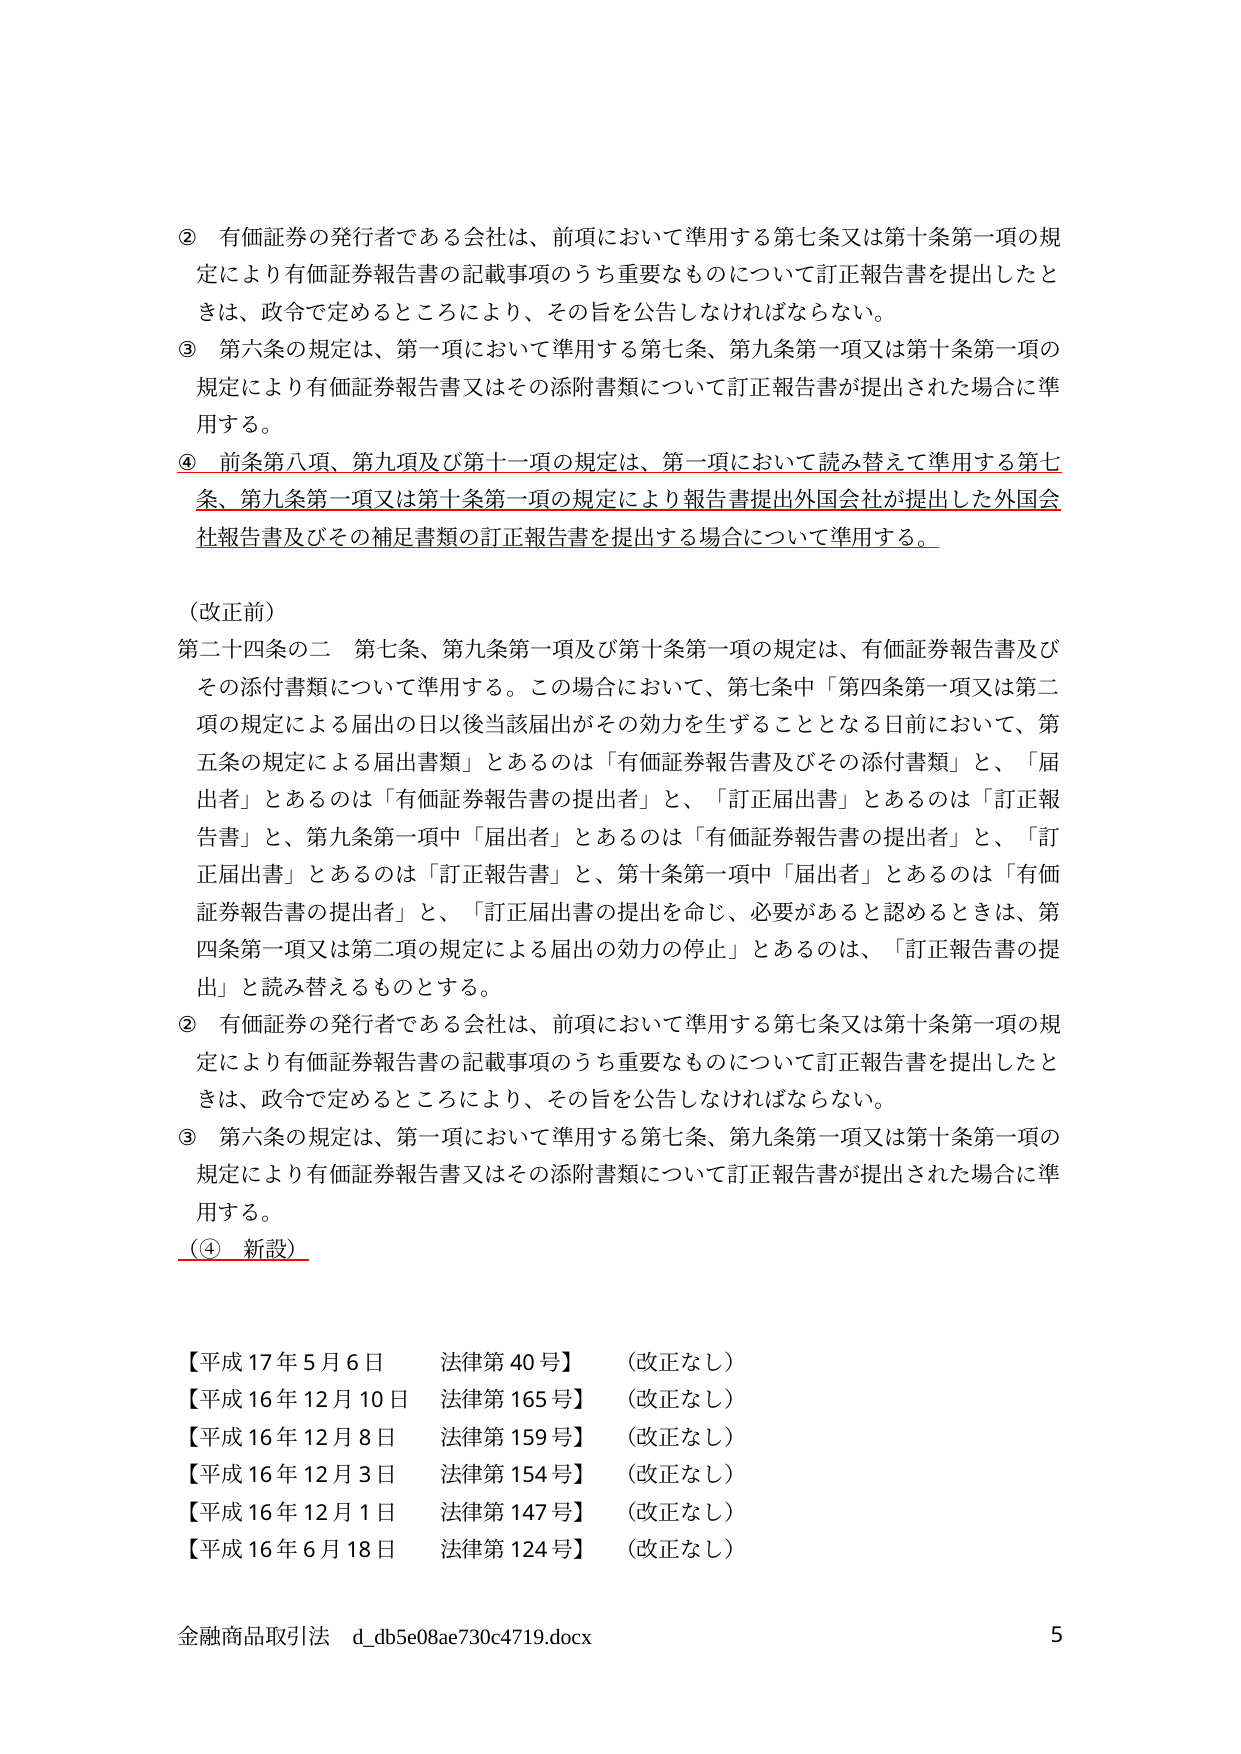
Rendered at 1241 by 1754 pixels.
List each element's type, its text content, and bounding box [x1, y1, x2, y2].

text 【平成16年12月1日 法律第147号】 （改正なし） [177, 1492, 1063, 1529]
text ③ 第六条の規定は、第一項において準用する第七条、第九条第一項又は第十条第一項の規定により有価証券報告書又はその添附書類について訂正報告書が提出された場合に準用する。 [177, 1117, 1063, 1229]
text 【平成16年12月10日 法律第165号】 （改正なし） [177, 1379, 1063, 1417]
text 【平成16年6月18日 法律第124号】 （改正なし） [177, 1529, 1063, 1567]
text 第二十四条の二 第七条、第九条第一項及び第十条第一項の規定は、有価証券報告書及びその添付書類について準用する。この場合において、第七条中「第四条第一項又は第二項の規定による届出の日以後当該届出がその効力を生ずることとなる日前において、第五条の規定による届出書類」とあるのは「有価証券報告書及びその添付書類」と、「届出者」とあるのは「有価証券報告書の提出者」と、「訂正届出書」とあるのは「訂正報告書」と、第九条第一項中「届出者」とあるのは「有価証券報告書の提出者」と、「訂正届出書」とあるのは「訂正報告書」と、第十条第一項中「届出者」とあるのは「有価証券報告書の提出者」と、「訂正届出書の提出を命じ、必要があると認めるときは、第四条第一項又は第二項の規定による届出の効力の停止」とあるのは、「訂正報告書の提出」と読み替えるものとする。 [177, 629, 1063, 1004]
text 【平成16年12月3日 法律第154号】 （改正なし） [177, 1454, 1063, 1492]
text ② 有価証券の発行者である会社は、前項において準用する第七条又は第十条第一項の規定により有価証券報告書の記載事項のうち重要なものについて訂正報告書を提出したときは、政令で定めるところにより、その旨を公告しなければならない。 [177, 217, 1063, 329]
text 【平成16年12月8日 法律第159号】 （改正なし） [177, 1417, 1063, 1454]
text （④ 新設） [177, 1229, 1063, 1267]
text ④ 前条第八項、第九項及び第十一項の規定は、第一項において読み替えて準用する第七条、第九条第一項又は第十条第一項の規定により報告書提出外国会社が提出した外国会社報告書及びその補足書類の訂正報告書を提出する場合について準用する。 [177, 442, 1063, 554]
text ② 有価証券の発行者である会社は、前項において準用する第七条又は第十条第一項の規定により有価証券報告書の記載事項のうち重要なものについて訂正報告書を提出したときは、政令で定めるところにより、その旨を公告しなければならない。 [177, 1004, 1063, 1117]
text （改正前） [177, 592, 1063, 629]
text 【平成17年5月6日 法律第40号】 （改正なし） [177, 1342, 1063, 1379]
text ③ 第六条の規定は、第一項において準用する第七条、第九条第一項又は第十条第一項の規定により有価証券報告書又はその添附書類について訂正報告書が提出された場合に準用する。 [177, 329, 1063, 442]
